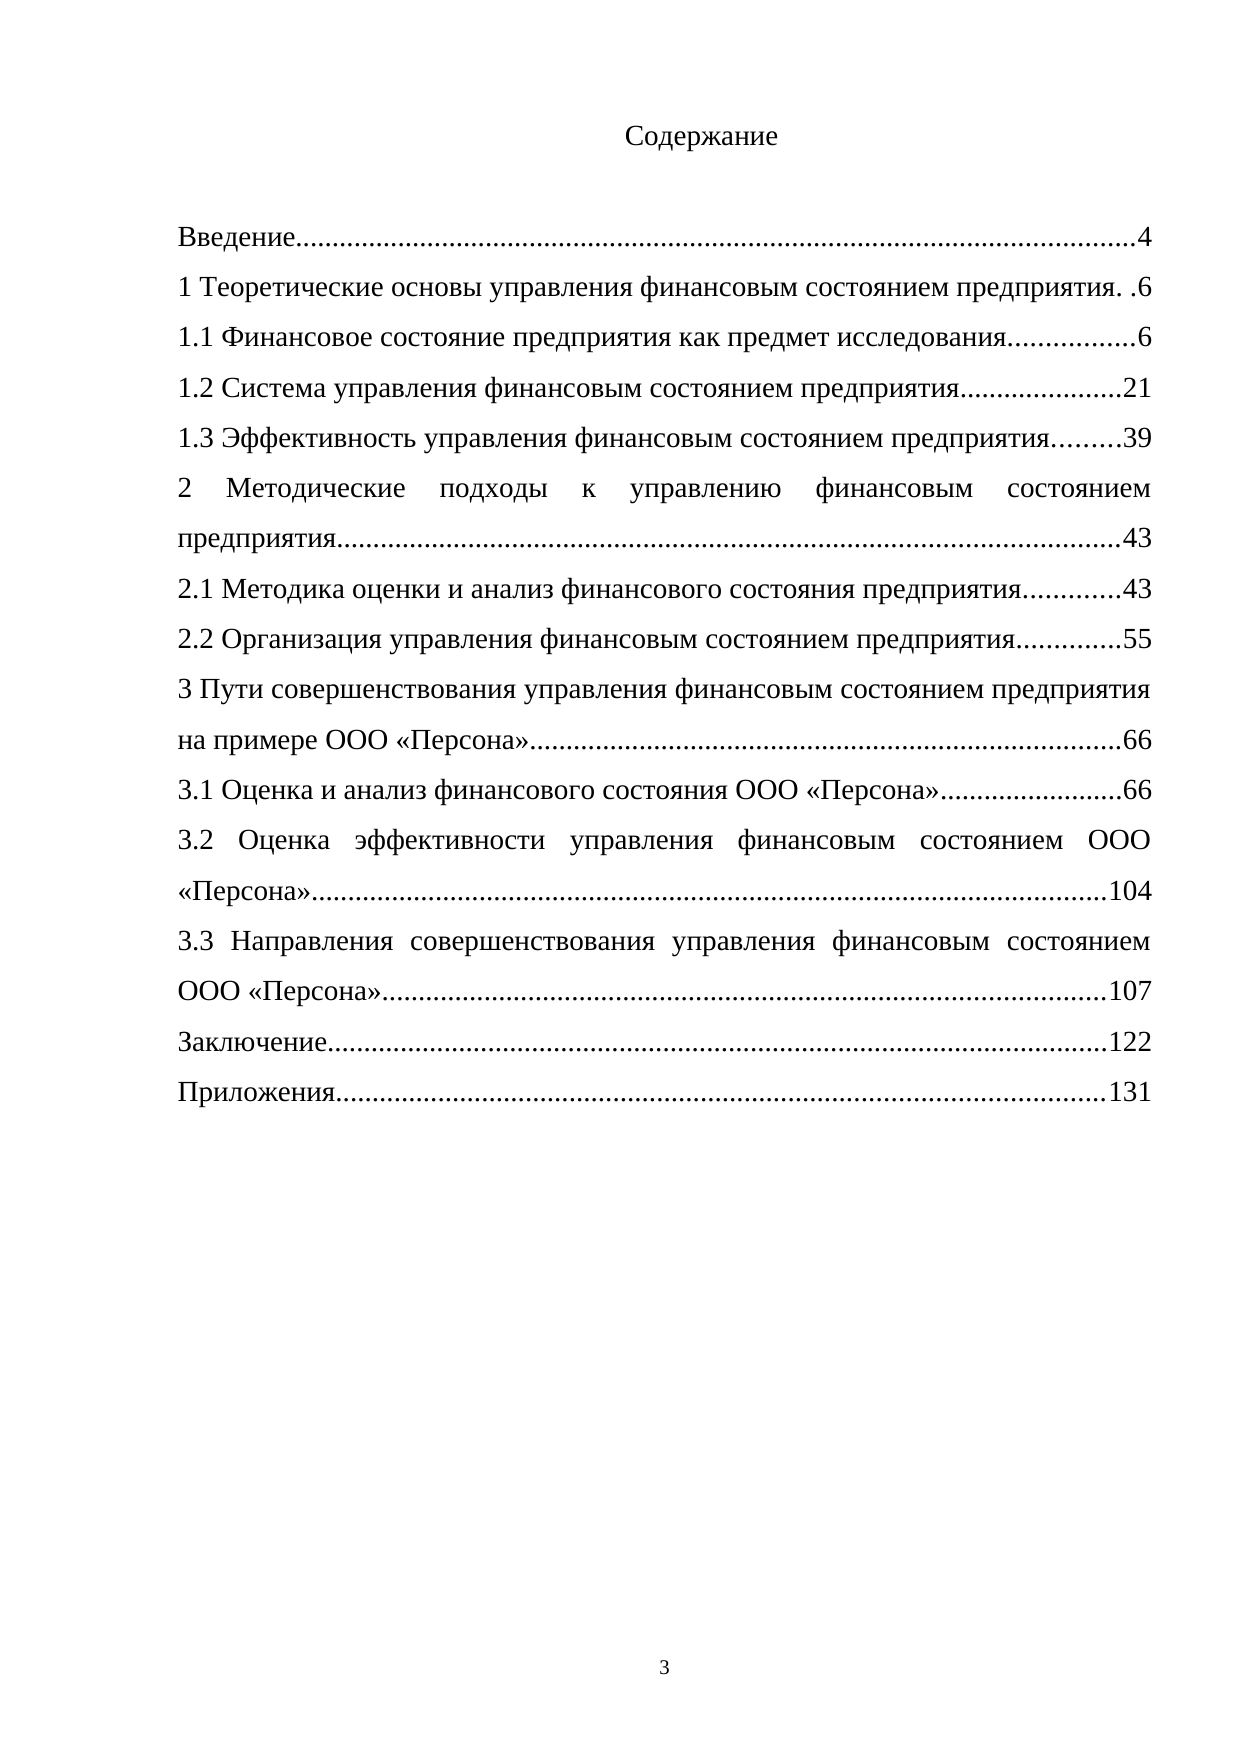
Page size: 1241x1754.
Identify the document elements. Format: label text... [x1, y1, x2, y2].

text 1.2 Система управления финансовым состоянием предприятия 21 [177, 370, 1152, 403]
text Заключение 122 [177, 1024, 1152, 1057]
text 3.1 Оценка и анализ финансового состояния ООО «Персона» 66 [177, 772, 1152, 806]
text 1.3 Эффективность управления финансовым состоянием предприятия 39 [177, 420, 1152, 453]
text 2.2 Организация управления финансовым состоянием предприятия 55 [177, 621, 1152, 655]
text 3.2 Оценка эффективности управления финансовым состоянием ООО «Персона» 104 [177, 822, 1152, 906]
text 3 Пути совершенствования управления финансовым состоянием предприятия на примере ООО «Персона» 66 [177, 672, 1152, 755]
text 2 Методические подходы к управлению финансовым состоянием предприятия 43 [177, 470, 1152, 554]
text 3.3 Направления совершенствования управления финансовым состоянием ООО «Персона» 107 [177, 923, 1152, 1007]
text 1.1 Финансовое состояние предприятия как предмет исследования 6 [177, 319, 1152, 353]
text Приложения 131 [177, 1074, 1152, 1108]
text 1 Теоретические основы управления финансовым состоянием предприятия 6 [177, 269, 1152, 303]
text Содержание [177, 118, 1152, 152]
text Введение 4 [177, 219, 1152, 252]
text 2.1 Методика оценки и анализ финансового состояния предприятия 43 [177, 571, 1152, 604]
